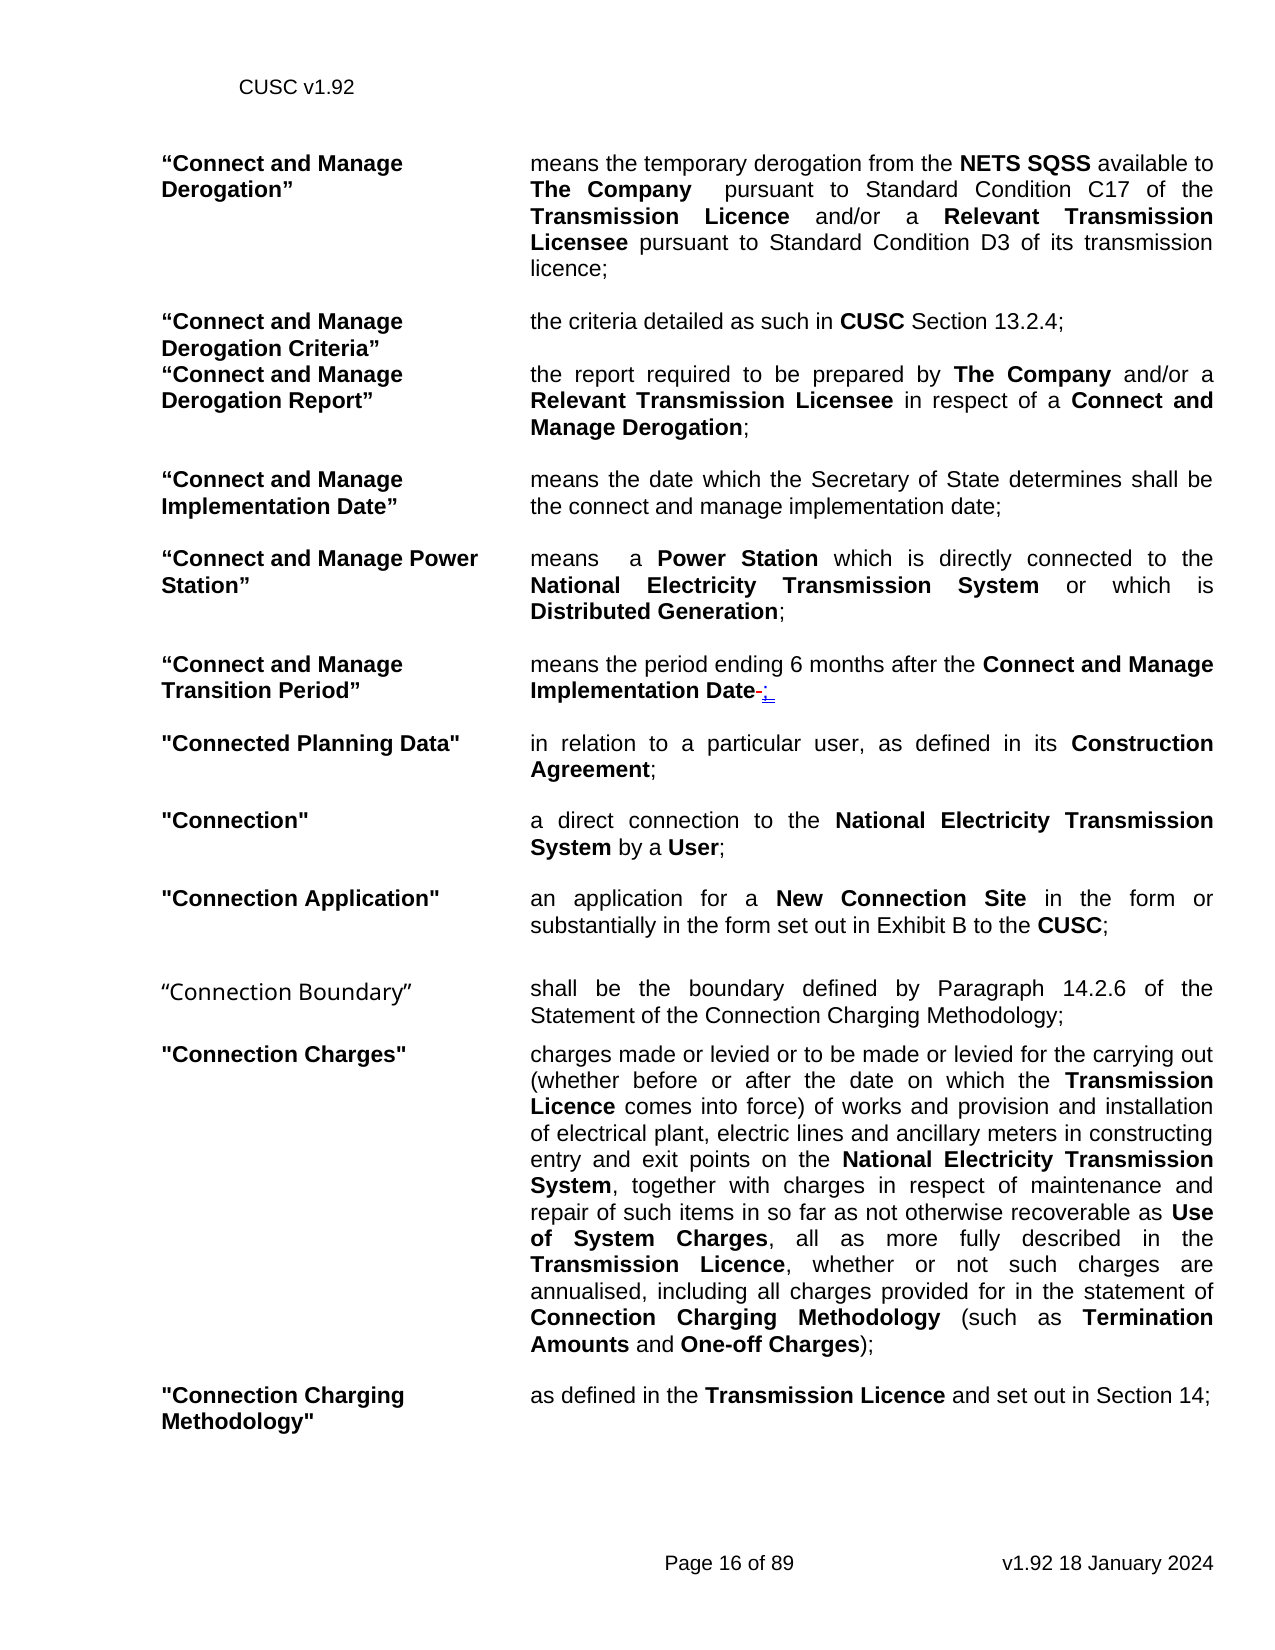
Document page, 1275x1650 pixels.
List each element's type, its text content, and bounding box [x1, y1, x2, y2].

table_cell “Connect and Manage Derogation Criteria” [150, 308, 519, 361]
table_cell “Connect and Manage Implementation Date” [150, 466, 519, 545]
table_cell “Connect and Manage Power Station” [150, 545, 519, 651]
table_cell the report required to be prepared by The Company and/or a Relevant Transmission Licensee in respect of a Connect and Manage Derogation; [519, 361, 1225, 466]
table_cell shall be the boundary defined by Paragraph 14.2.6 of the Statement of the Connection Charging Methodology; [519, 963, 1225, 1041]
table_cell means the period ending 6 months after the Connect and Manage Implementation Date ; [519, 651, 1225, 730]
table_cell “Connect and Manage Derogation Report” [150, 361, 519, 466]
table_cell a direct connection to the National Electricity Transmission System by a User; [519, 808, 1225, 885]
table_cell as defined in the Transmission Licence and set out in Section 14; [519, 1382, 1225, 1459]
table_cell “Connection Boundary” [150, 963, 519, 1041]
table_cell “Connect and Manage Derogation” [150, 150, 519, 308]
table_cell "Connection Charges" [150, 1041, 519, 1382]
table_cell "Connection Application" [150, 885, 519, 963]
table_cell means the date which the Secretary of State determines shall be the connect and manage implementation date; [519, 466, 1225, 545]
table_cell "Connection Charging Methodology" [150, 1382, 519, 1459]
table_cell "Connected Planning Data" [150, 730, 519, 807]
table_cell means the temporary derogation from the NETS SQSS available to The Company pursuant to Standard Condition C17 of the Transmission Licence and/or a Relevant Transmission Licensee pursuant to Standard Condition D3 of its transmission licence; [519, 150, 1225, 308]
table_cell in relation to a particular user, as defined in its Construction Agreement; [519, 730, 1225, 807]
table_cell charges made or levied or to be made or levied for the carrying out (whether before or after the date on which the Transmission Licence comes into force) of works and provision and installation of electrical plant, electric lines and ancillary meters in constructing entry and exit points on the National Electricity Transmission System, together with charges in respect of maintenance and repair of such items in so far as not otherwise recoverable as Use of System Charges, all as more fully described in the Transmission Licence, whether or not such charges are annualised, including all charges provided for in the statement of Connection Charging Methodology (such as Termination Amounts and One-off Charges); [519, 1041, 1225, 1382]
table_cell an application for a New Connection Site in the form or substantially in the form set out in Exhibit B to the Cusc; [519, 885, 1225, 963]
table_cell the criteria detailed as such in CUSC Section 13.2.4; [519, 308, 1225, 361]
table_cell “Connect and Manage Transition Period” [150, 651, 519, 730]
table_cell "Connection" [150, 808, 519, 885]
table_cell means a Power Station which is directly connected to the National Electricity Transmission System or which is Distributed Generation; [519, 545, 1225, 651]
